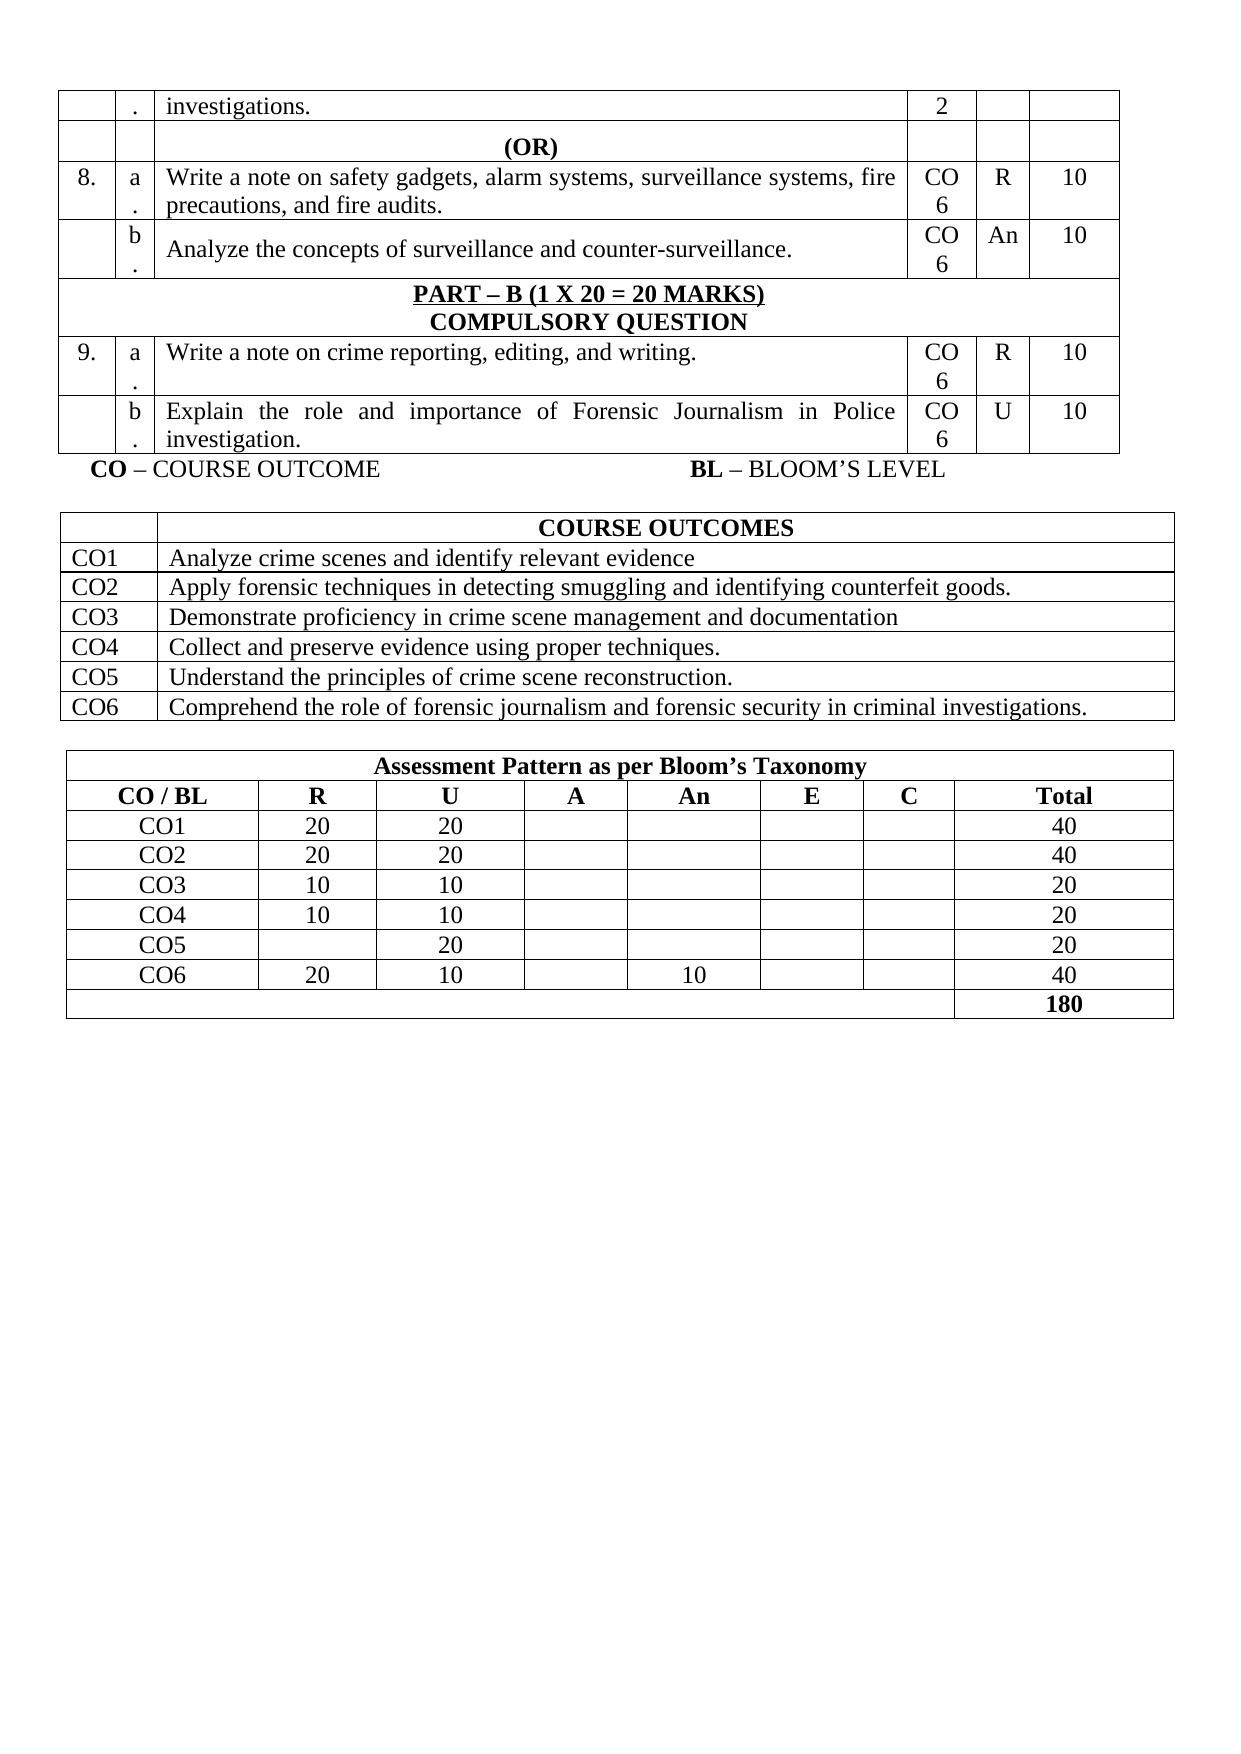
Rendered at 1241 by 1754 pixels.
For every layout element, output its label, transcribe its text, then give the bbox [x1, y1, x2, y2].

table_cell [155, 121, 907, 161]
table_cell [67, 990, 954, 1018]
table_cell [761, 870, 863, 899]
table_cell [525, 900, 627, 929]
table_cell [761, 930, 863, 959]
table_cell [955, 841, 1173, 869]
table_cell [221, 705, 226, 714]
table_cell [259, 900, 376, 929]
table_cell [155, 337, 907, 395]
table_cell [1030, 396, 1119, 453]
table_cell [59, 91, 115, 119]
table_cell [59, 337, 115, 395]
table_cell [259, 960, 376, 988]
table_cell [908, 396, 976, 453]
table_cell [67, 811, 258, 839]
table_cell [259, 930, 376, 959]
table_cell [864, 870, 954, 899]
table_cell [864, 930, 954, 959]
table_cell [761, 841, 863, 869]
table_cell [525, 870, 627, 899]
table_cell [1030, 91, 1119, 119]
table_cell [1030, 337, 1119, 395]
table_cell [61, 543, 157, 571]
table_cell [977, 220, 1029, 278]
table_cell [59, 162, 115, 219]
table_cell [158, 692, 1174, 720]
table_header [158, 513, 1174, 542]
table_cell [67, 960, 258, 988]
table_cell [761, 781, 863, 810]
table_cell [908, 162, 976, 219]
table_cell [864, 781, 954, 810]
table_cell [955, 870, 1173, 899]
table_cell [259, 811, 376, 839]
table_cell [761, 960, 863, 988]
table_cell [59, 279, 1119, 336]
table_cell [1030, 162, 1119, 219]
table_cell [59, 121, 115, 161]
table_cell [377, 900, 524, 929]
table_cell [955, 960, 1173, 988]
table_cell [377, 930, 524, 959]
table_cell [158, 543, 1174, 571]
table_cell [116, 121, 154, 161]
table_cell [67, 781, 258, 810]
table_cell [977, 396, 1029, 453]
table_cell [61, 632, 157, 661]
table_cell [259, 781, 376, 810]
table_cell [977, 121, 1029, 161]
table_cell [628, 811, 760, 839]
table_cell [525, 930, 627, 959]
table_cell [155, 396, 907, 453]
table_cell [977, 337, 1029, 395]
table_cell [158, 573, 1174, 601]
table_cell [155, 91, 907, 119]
text CO – COURSE OUTCOME BL – BLOOM’S LEVEL [90, 454, 1150, 483]
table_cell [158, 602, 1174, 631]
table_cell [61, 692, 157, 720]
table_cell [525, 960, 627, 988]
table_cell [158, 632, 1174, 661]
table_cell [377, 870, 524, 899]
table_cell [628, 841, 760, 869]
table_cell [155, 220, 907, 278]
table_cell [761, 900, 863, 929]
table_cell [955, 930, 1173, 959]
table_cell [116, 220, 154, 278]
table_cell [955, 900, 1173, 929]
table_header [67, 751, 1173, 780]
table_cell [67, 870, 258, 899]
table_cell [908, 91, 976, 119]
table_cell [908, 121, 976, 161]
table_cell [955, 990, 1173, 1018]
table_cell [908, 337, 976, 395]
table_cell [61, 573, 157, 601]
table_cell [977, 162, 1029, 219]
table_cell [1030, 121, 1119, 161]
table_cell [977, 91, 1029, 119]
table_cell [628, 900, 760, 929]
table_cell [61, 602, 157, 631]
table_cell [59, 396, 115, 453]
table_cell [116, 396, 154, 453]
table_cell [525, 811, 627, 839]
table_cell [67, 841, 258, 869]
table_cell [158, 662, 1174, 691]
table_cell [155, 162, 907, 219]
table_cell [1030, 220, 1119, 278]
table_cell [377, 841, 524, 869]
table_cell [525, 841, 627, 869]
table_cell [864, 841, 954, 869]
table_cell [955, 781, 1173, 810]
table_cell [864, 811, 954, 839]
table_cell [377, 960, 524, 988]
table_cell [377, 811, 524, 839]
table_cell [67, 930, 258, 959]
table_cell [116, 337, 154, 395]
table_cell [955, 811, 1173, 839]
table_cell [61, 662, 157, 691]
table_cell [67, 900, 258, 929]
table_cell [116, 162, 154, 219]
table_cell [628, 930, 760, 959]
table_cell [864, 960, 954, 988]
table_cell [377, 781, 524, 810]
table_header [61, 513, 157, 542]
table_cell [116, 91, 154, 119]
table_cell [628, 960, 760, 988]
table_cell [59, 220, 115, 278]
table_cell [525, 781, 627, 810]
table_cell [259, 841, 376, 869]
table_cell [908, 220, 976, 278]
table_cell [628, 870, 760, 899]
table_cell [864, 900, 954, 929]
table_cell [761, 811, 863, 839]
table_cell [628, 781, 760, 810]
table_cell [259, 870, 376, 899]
